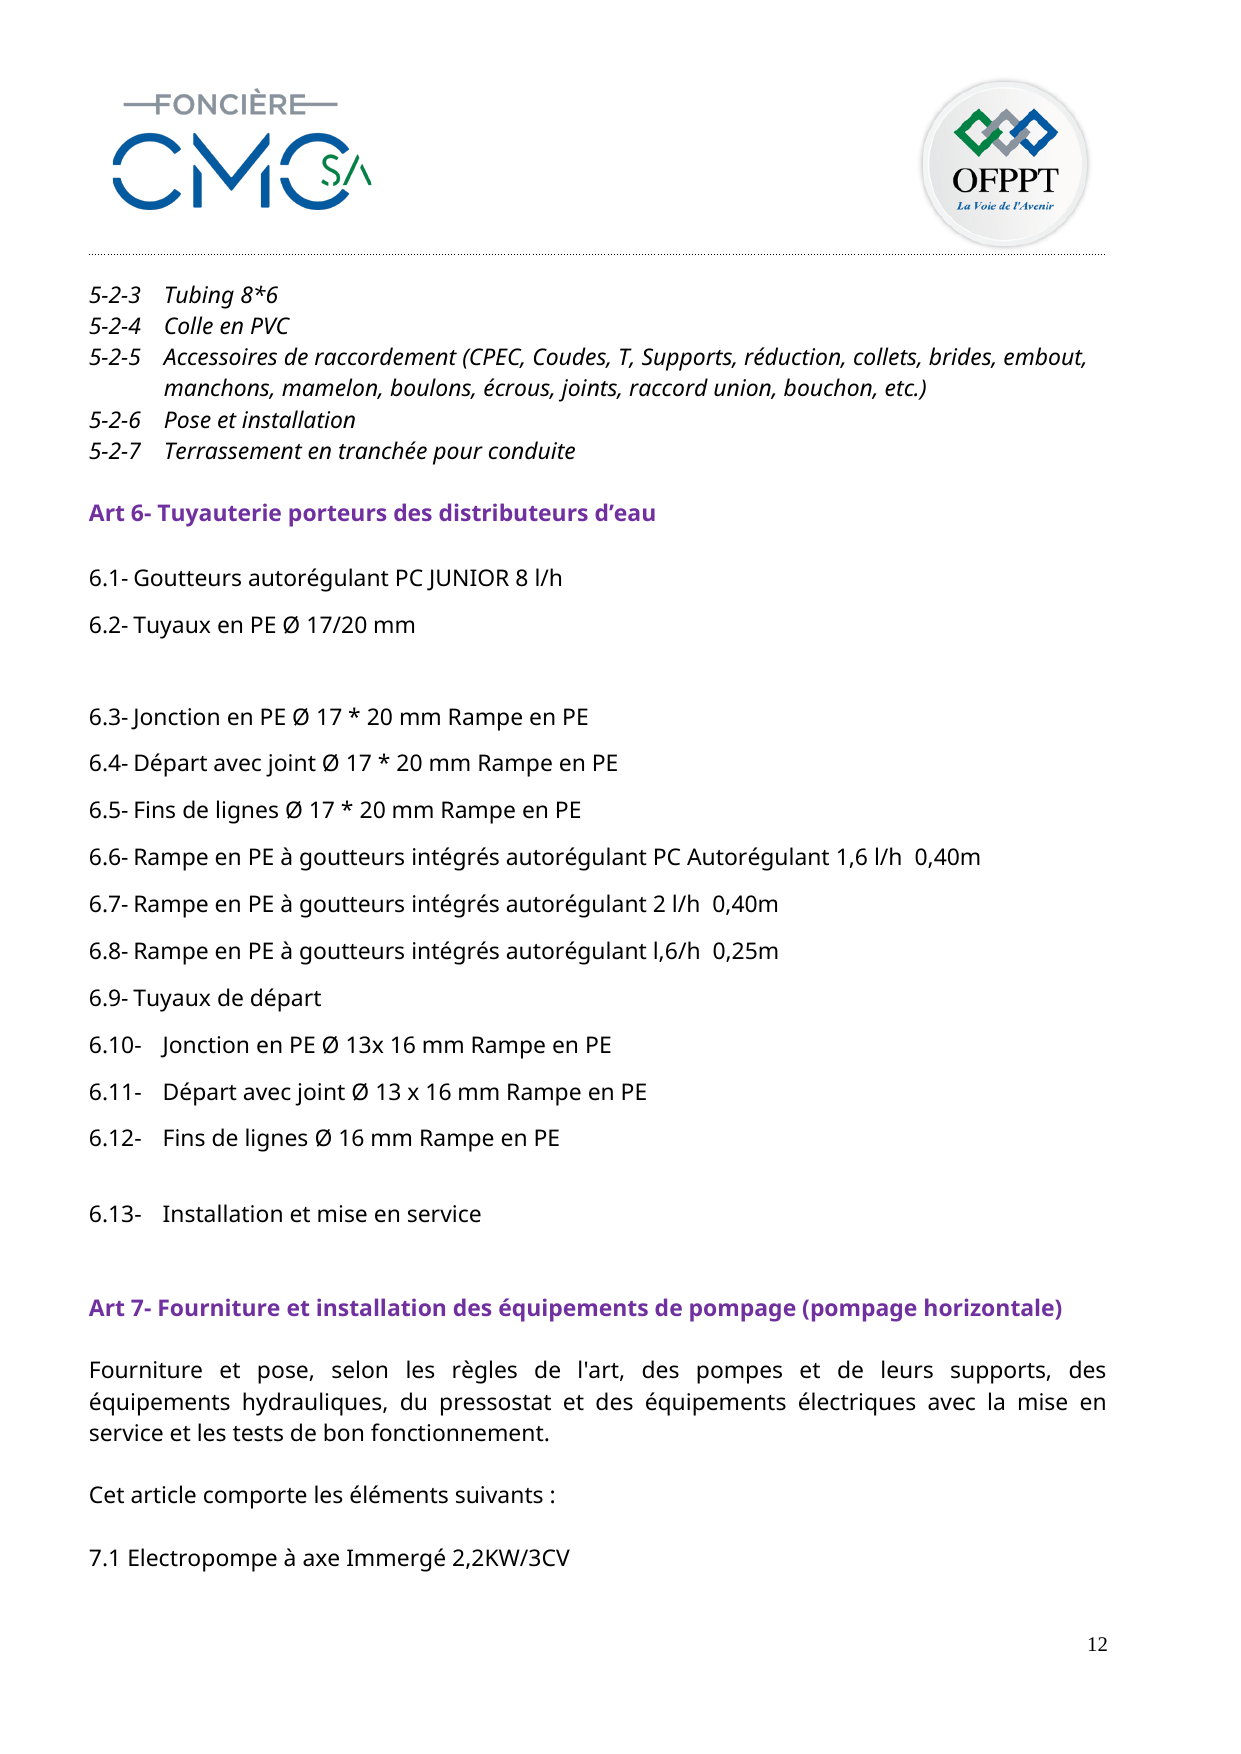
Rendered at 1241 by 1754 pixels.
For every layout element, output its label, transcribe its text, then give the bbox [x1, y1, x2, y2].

list Rampe en PE à goutteurs intégrés autorégulant PC Autorégulant 1,6 l/h 0,40m [89, 841, 1107, 872]
text Fourniture et pose, selon les règles de l'art, des pompes et de leurs supports, des équipements hydrauliques, du pressostat et des équipements électriques avec la mise en service et les tests de bon fonctionnement. [89, 1354, 1107, 1448]
list Tubing 8*6 [89, 279, 1107, 310]
list Terrassement en tranchée pour conduite [89, 435, 1107, 466]
picture [112, 88, 372, 210]
list Tuyaux de départ [89, 982, 1107, 1013]
list Départ avec joint Ø 13 x 16 mm Rampe en PE [89, 1076, 1107, 1107]
list Goutteurs autorégulant PC JUNIOR 8 l/h [89, 562, 1107, 594]
list Pose et installation [89, 404, 1107, 435]
text Art 7- Fourniture et installation des équipements de pompage (pompage horizontale) [89, 1292, 1107, 1323]
list Installation et mise en service [89, 1198, 1107, 1229]
list Jonction en PE Ø 13x 16 mm Rampe en PE [89, 1029, 1107, 1060]
list Accessoires de raccordement (CPEC, Coudes, T, Supports, réduction, collets, brides, embout, manchons, mamelon, boulons, écrous, joints, raccord union, bouchon, etc.) [89, 341, 1107, 404]
list Fins de lignes Ø 16 mm Rampe en PE [89, 1122, 1107, 1154]
text 7.1 Electropompe à axe Immergé 2,2KW/3CV [89, 1542, 1107, 1573]
list Jonction en PE Ø 17 * 20 mm Rampe en PE [89, 701, 1107, 732]
text Cet article comporte les éléments suivants : [89, 1479, 1107, 1511]
list Tuyaux en PE Ø 17/20 mm [89, 609, 1107, 641]
list Départ avec joint Ø 17 * 20 mm Rampe en PE [89, 747, 1107, 779]
list Colle en PVC [89, 310, 1107, 341]
text Art 6- Tuyauterie porteurs des distributeurs d’eau [89, 497, 1107, 529]
list Rampe en PE à goutteurs intégrés autorégulant 2 l/h 0,40m [89, 888, 1107, 919]
list Rampe en PE à goutteurs intégrés autorégulant l,6/h 0,25m [89, 935, 1107, 966]
list Fins de lignes Ø 17 * 20 mm Rampe en PE [89, 794, 1107, 826]
picture [914, 73, 1095, 254]
